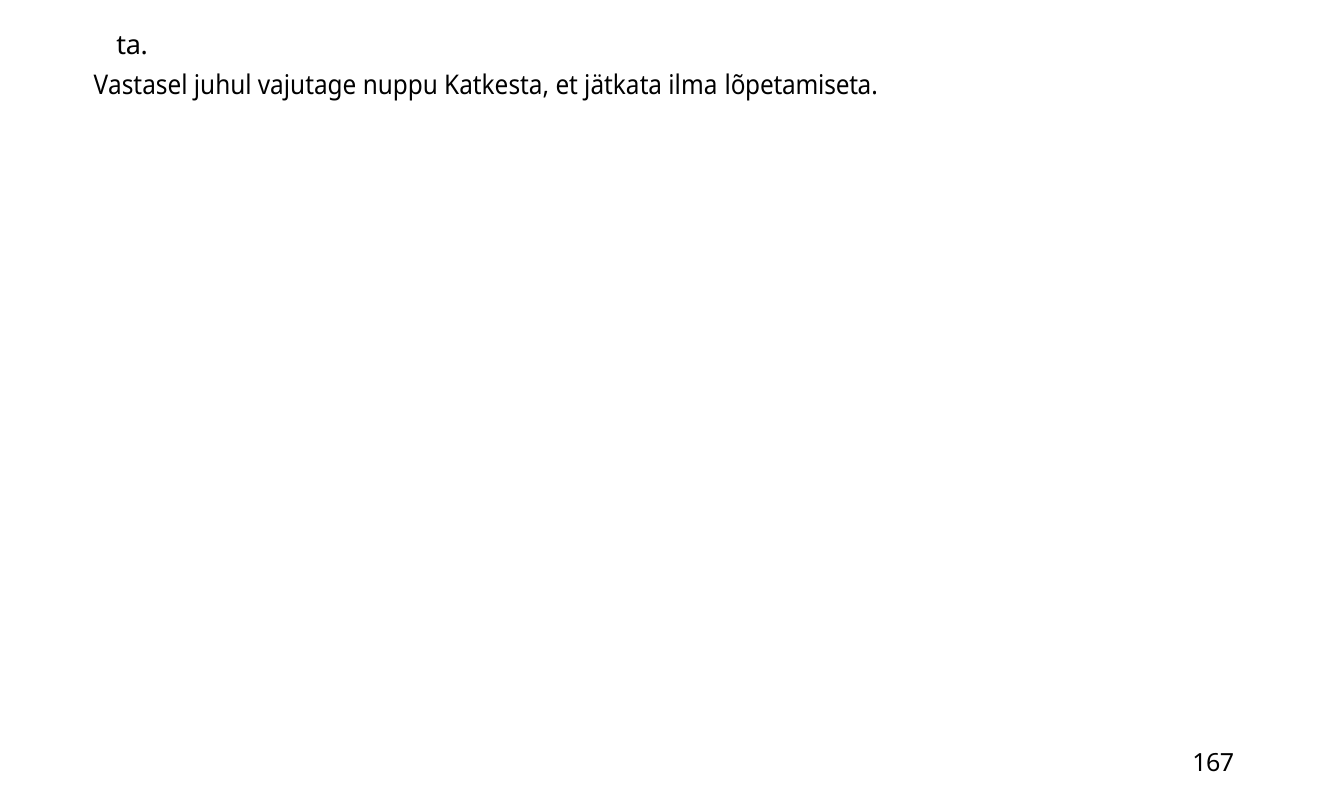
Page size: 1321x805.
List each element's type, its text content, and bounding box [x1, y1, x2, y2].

text Vastasel juhul vajutage nuppu Katkesta, et jätkata ilma lõpetamiseta. [93, 65, 1258, 102]
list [93, 31, 1102, 60]
